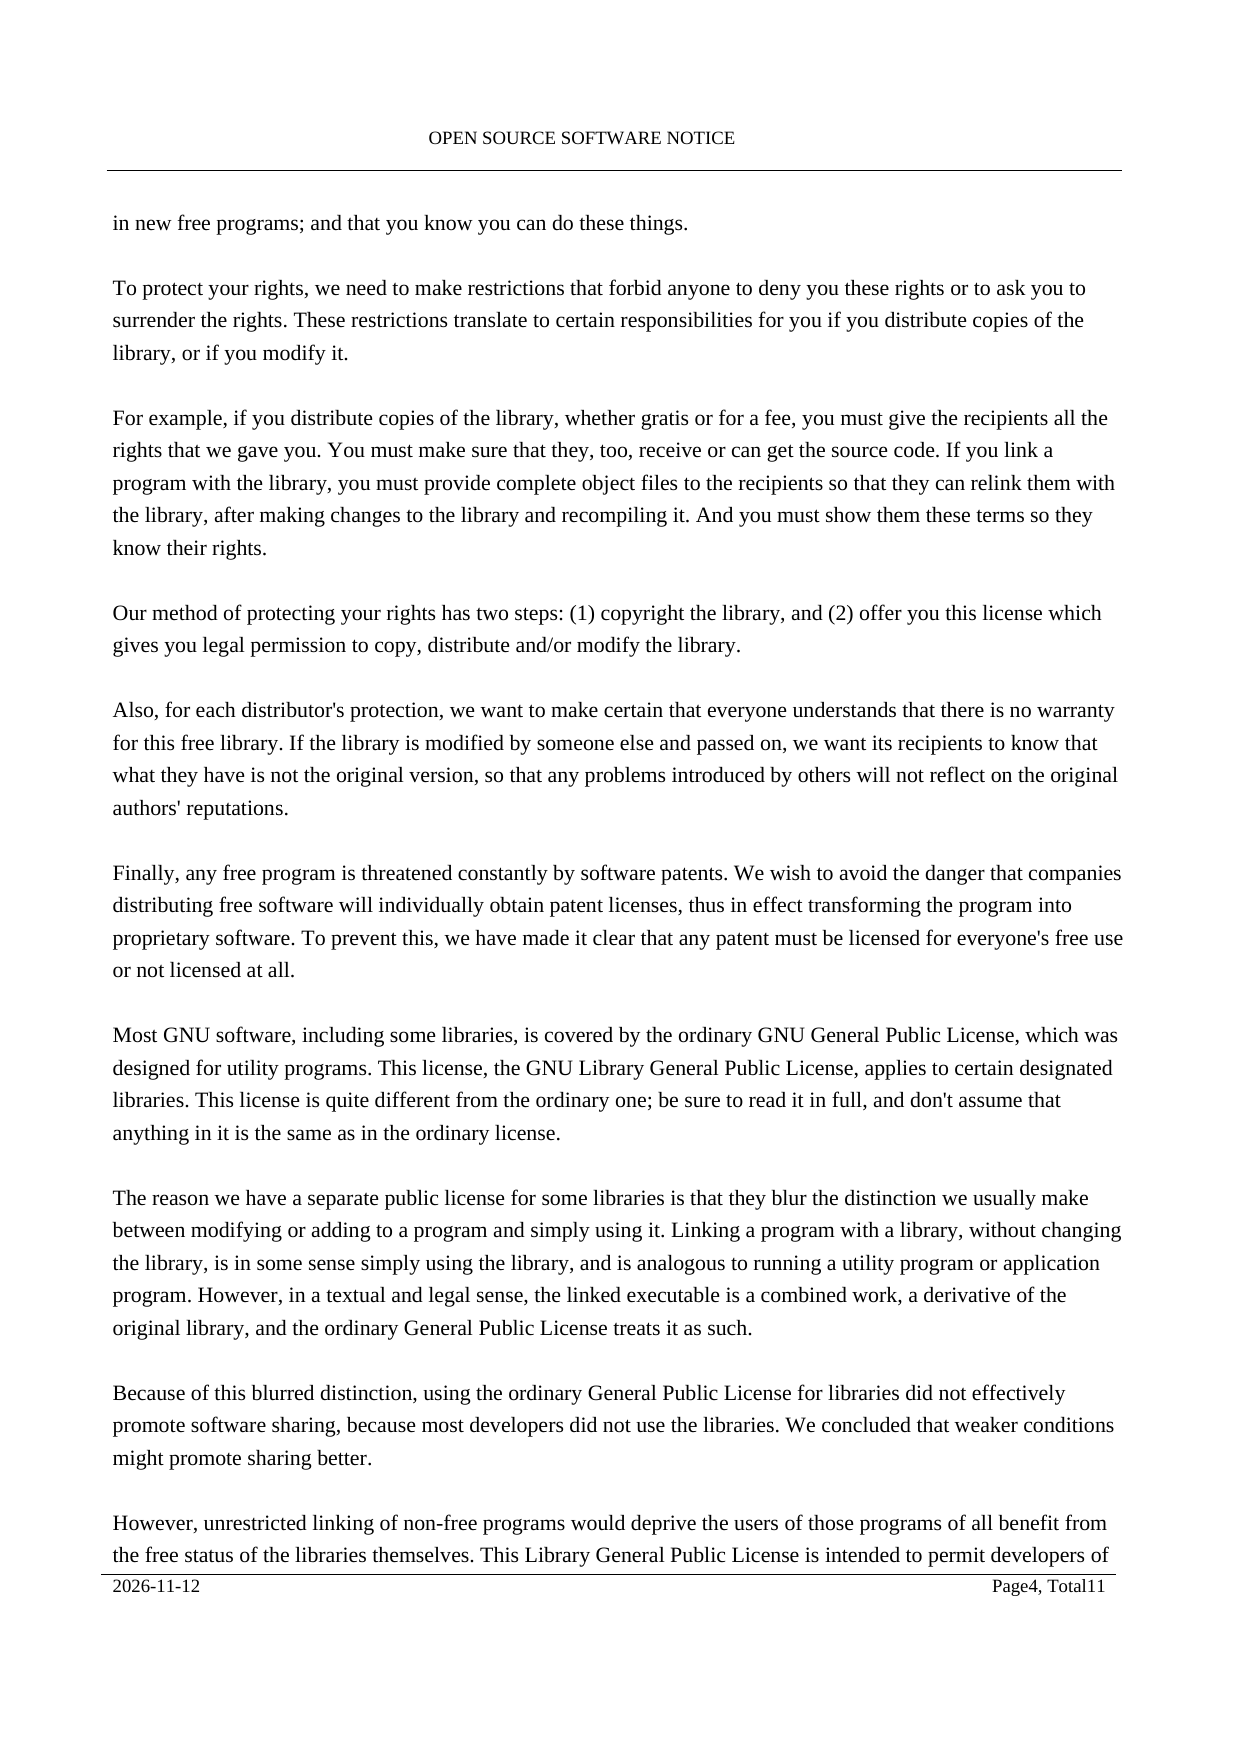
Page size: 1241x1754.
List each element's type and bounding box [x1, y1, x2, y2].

text [112, 206, 1128, 1571]
